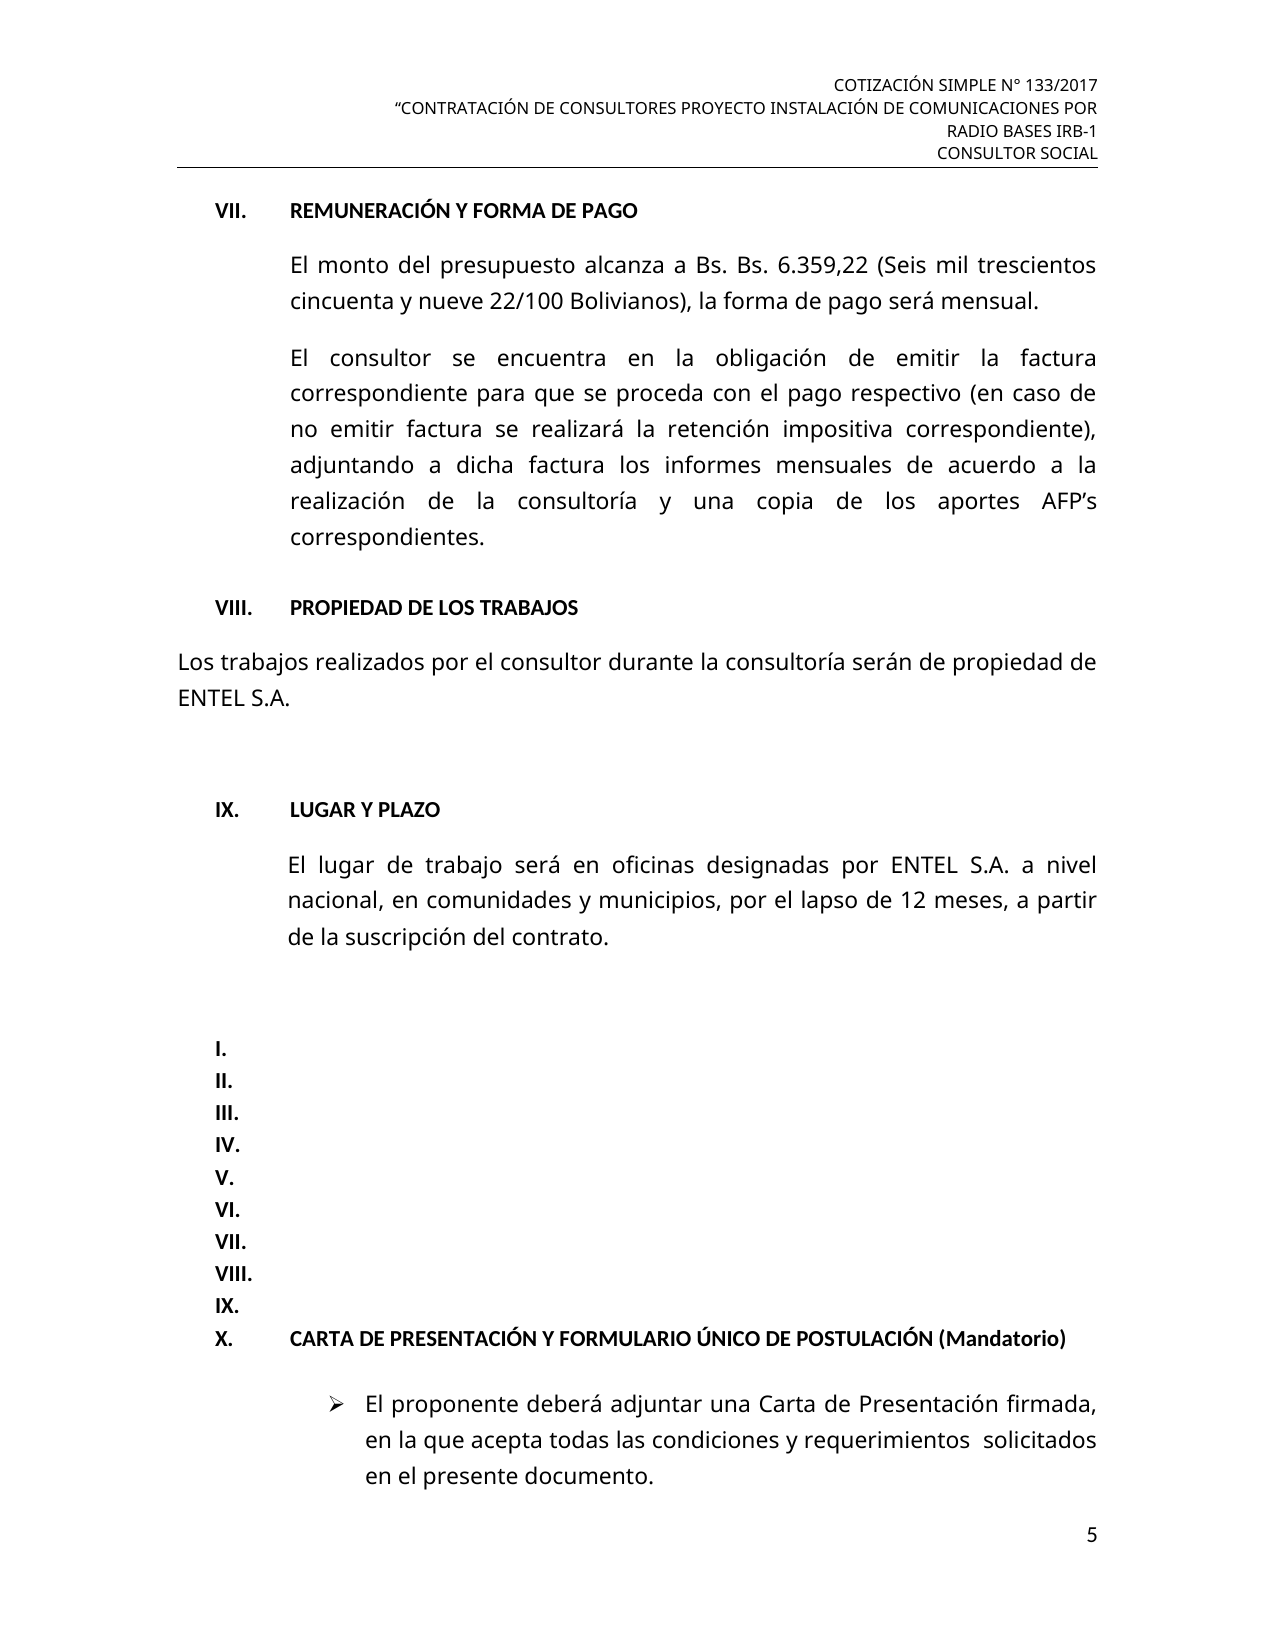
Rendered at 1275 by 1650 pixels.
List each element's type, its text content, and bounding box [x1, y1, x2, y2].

list REMUNERACIÓN Y FORMA DE PAGO [215, 196, 1098, 224]
list El consultor se encuentra en la obligación de emitir la factura correspondiente para que se proceda con el pago respectivo (en caso de no emitir factura se realizará la retención impositiva correspondiente), adjuntando a dicha factura los informes mensuales de acuerdo a la realización de la consultoría y una copia de los aportes AFP’s correspondientes. [290, 341, 1098, 552]
list CARTA DE PRESENTACIÓN Y FORMULARIO ÚNICO DE POSTULACIÓN (Mandatorio) [215, 1324, 1098, 1352]
text El monto del presupuesto alcanza a Bs. Bs. 6.359,22 (Seis mil trescientos cincuenta y nueve 22/100 Bolivianos), la forma de pago será mensual. [290, 249, 1098, 316]
list PROPIEDAD DE LOS TRABAJOS [215, 593, 1098, 621]
list LUGAR Y PLAZO [215, 796, 1098, 823]
text Los trabajos realizados por el consultor durante la consultoría serán de propiedad de ENTEL S.A. [177, 646, 1098, 713]
list El proponente deberá adjuntar una Carta de Presentación firmada, en la que acepta todas las condiciones y requerimientos solicitados en el presente documento. [327, 1388, 1098, 1491]
text El lugar de trabajo será en oficinas designadas por ENTEL S.A. a nivel nacional, en comunidades y municipios, por el lapso de 12 meses, a partir de la suscripción del contrato. [287, 848, 1098, 952]
